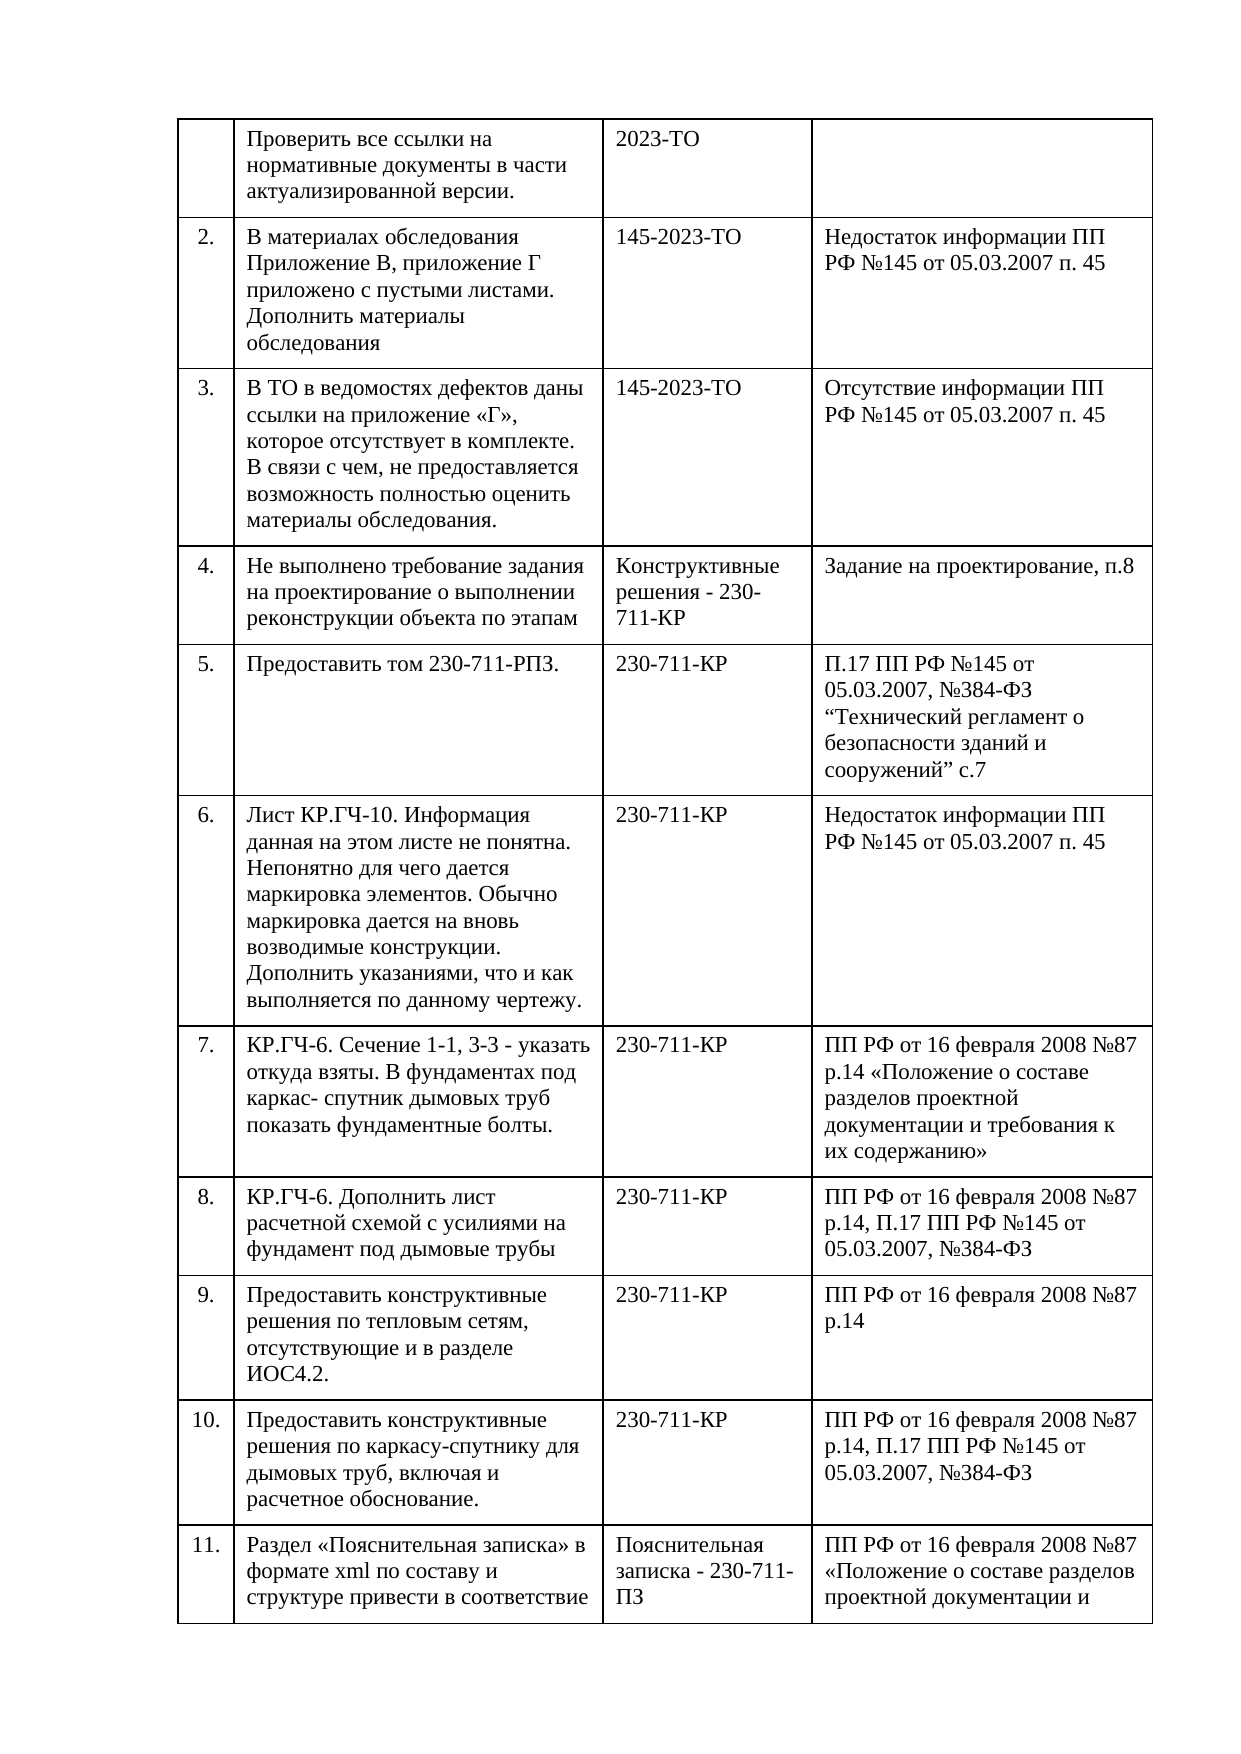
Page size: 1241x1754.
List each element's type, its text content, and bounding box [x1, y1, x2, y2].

table_cell Недостаток информации ПП РФ №145 от 05.03.2007 п. 45 [813, 796, 1152, 1025]
table_cell В ТО в ведомостях дефектов даны ссылки на приложение «Г», которое отсутствует в комплекте. В связи с чем, не предоставляется возможность полностью оценить материалы обследования. [235, 369, 602, 545]
table_cell 230-711-КР [604, 1178, 811, 1274]
table_cell 1. [179, 120, 233, 217]
table_cell ПП РФ от 16 февраля 2008 №87 р.14, П.17 ПП РФ №145 от 05.03.2007, №384-ФЗ [813, 1401, 1152, 1524]
table_cell 11. [179, 1526, 233, 1623]
table_cell Предоставить конструктивные решения по каркасу-спутнику для дымовых труб, включая и расчетное обоснование. [235, 1401, 602, 1524]
table_cell ПП РФ от 16 февраля 2008 №87 р.14 [813, 1276, 1152, 1399]
table_cell Отсутствие информации ПП РФ №145 от 05.03.2007 п. 45 [813, 369, 1152, 545]
table_cell 5. [179, 645, 233, 795]
table_cell П.17 ПП РФ №145 от 05.03.2007, №384-ФЗ “Технический регламент о безопасности зданий и сооружений” с.7 [813, 645, 1152, 795]
table_cell 230-711-КР [604, 645, 811, 795]
table_cell 230-711-КР [604, 796, 811, 1025]
table_cell 230-711-КР [604, 1401, 811, 1524]
table_cell 10. [179, 1401, 233, 1524]
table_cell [813, 120, 1152, 217]
table_cell Недостаток информации ПП РФ №145 от 05.03.2007 п. 45 [813, 218, 1152, 368]
table_cell Конструктивные решения - 230-711-КР [604, 547, 811, 644]
table_cell Не выполнено требование задания на проектирование о выполнении реконструкции объекта по этапам [235, 547, 602, 644]
table_cell 145-2023-ТО [604, 218, 811, 368]
table_cell 2. [179, 218, 233, 368]
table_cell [604, 1526, 811, 1623]
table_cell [235, 1526, 602, 1623]
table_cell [813, 1526, 1152, 1623]
table_cell Лист КР.ГЧ-10. Информация данная на этом листе не понятна. Непонятно для чего дается маркировка элементов. Обычно маркировка дается на вновь возводимые конструкции. Дополнить указаниями, что и как выполняется по данному чертежу. [235, 796, 602, 1025]
table_cell Предоставить том 230-711-РПЗ. [235, 645, 602, 795]
table_cell 9. [179, 1276, 233, 1399]
table_cell 8. [179, 1178, 233, 1274]
table_cell 145-2023-ТО [604, 369, 811, 545]
table_cell ПП РФ от 16 февраля 2008 №87 р.14 «Положение о составе разделов проектной документации и требования к их содержанию» [813, 1027, 1152, 1176]
table_cell Задание на проектирование, п.8 [813, 547, 1152, 644]
table_cell ПП РФ от 16 февраля 2008 №87 р.14, П.17 ПП РФ №145 от 05.03.2007, №384-ФЗ [813, 1178, 1152, 1274]
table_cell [235, 120, 602, 217]
table_cell КР.ГЧ-6. Дополнить лист расчетной схемой с усилиями на фундамент под дымовые трубы [235, 1178, 602, 1274]
table_cell 7. [179, 1027, 233, 1176]
table_cell 4. [179, 547, 233, 644]
table_cell КР.ГЧ-6. Сечение 1-1, 3-3 - указать откуда взяты. В фундаментах под каркас- спутник дымовых труб показать фундаментные болты. [235, 1027, 602, 1176]
table_cell 230-711-КР [604, 1276, 811, 1399]
table_cell Предоставить конструктивные решения по тепловым сетям, отсутствующие и в разделе ИОС4.2. [235, 1276, 602, 1399]
table_cell 6. [179, 796, 233, 1025]
table_cell В материалах обследования Приложение В, приложение Г приложено с пустыми листами. Дополнить материалы обследования [235, 218, 602, 368]
table_cell 230-711-КР [604, 1027, 811, 1176]
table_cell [604, 120, 811, 217]
table_cell 3. [179, 369, 233, 545]
